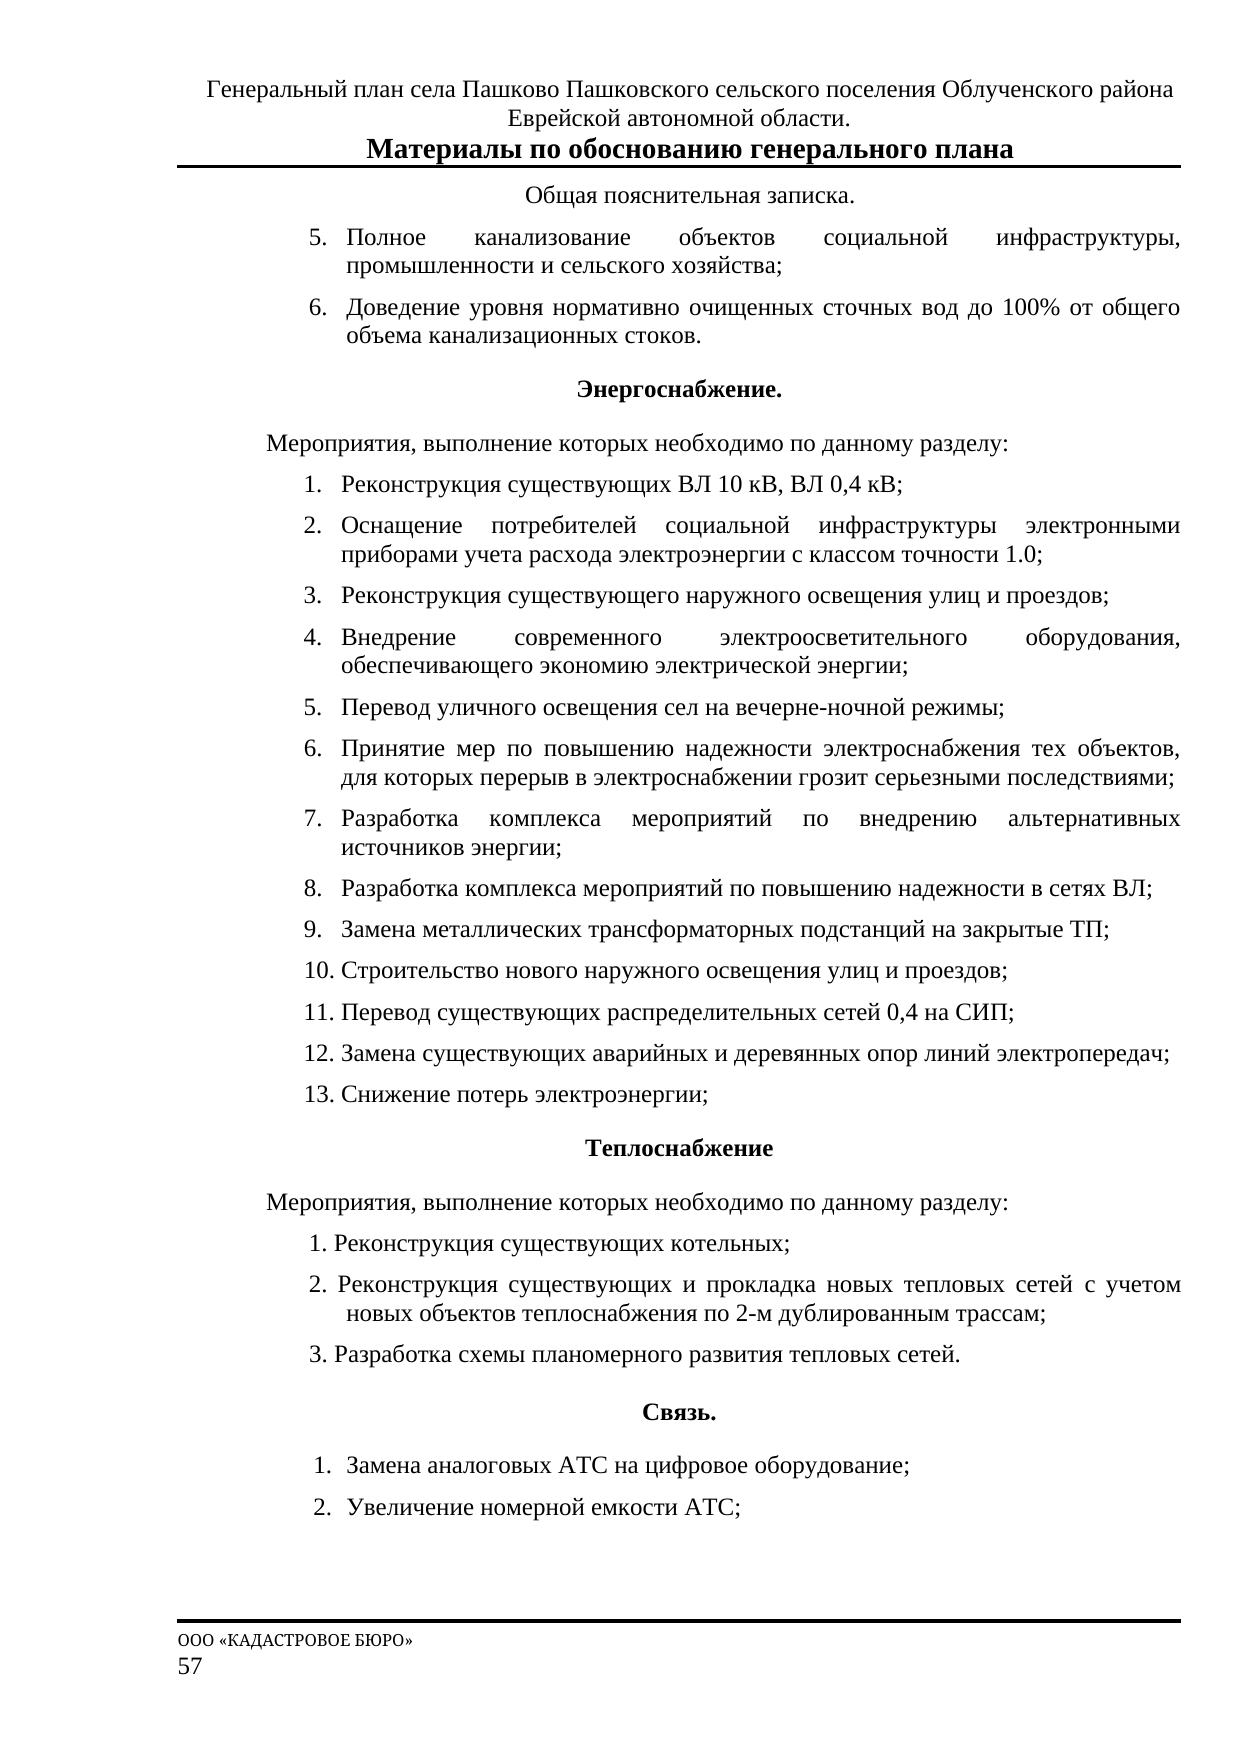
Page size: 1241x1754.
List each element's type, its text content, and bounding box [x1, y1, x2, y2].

text Мероприятия, выполнение которых необходимо по данному разделу: [177, 1187, 1181, 1216]
text Теплоснабжение [177, 1133, 1181, 1162]
subtitle Энергоснабжение. [177, 374, 1181, 403]
text 1. Реконструкция существующих котельных; [303, 1228, 1181, 1257]
list Перевод существующих распределительных сетей 0,4 на СИП; [303, 997, 1181, 1026]
list Внедрение современного электроосветительного оборудования, обеспечивающего экономию электрической энергии; [303, 622, 1181, 679]
text 2. Реконструкция существующих и прокладка новых тепловых сетей с учетом новых объектов теплоснабжения по 2-м дублированным трассам; [308, 1269, 1181, 1327]
list Замена аналоговых АТС на цифровое оборудование; [313, 1451, 1181, 1479]
list Оснащение потребителей социальной инфраструктуры электронными приборами учета расхода электроэнергии с классом точности 1.0; [303, 511, 1181, 568]
list Перевод уличного освещения сел на вечерне-ночной режимы; [303, 692, 1181, 721]
list Разработка комплекса мероприятий по повышению надежности в сетях ВЛ; [303, 873, 1181, 902]
list Доведение уровня нормативно очищенных сточных вод до 100% от общего объема канализационных стоков. [308, 292, 1181, 349]
text 3. Разработка схемы планомерного развития тепловых сетей. [303, 1339, 1181, 1368]
list Разработка комплекса мероприятий по внедрению альтернативных источников энергии; [303, 803, 1181, 861]
list Замена металлических трансформаторных подстанций на закрытые ТП; [303, 914, 1181, 943]
list Увеличение номерной емкости АТС; [313, 1492, 1181, 1521]
list Реконструкция существующего наружного освещения улиц и проездов; [303, 581, 1181, 609]
list Строительство нового наружного освещения улиц и проездов; [303, 956, 1181, 984]
list Замена существующих аварийных и деревянных опор линий электропередач; [303, 1038, 1181, 1067]
list Принятие мер по повышению надежности электроснабжения тех объектов, для которых перерыв в электроснабжении грозит серьезными последствиями; [303, 733, 1181, 791]
subtitle Связь. [177, 1397, 1181, 1426]
text Мероприятия, выполнение которых необходимо по данному разделу: [177, 428, 1181, 457]
list Снижение потерь электроэнергии; [303, 1079, 1181, 1108]
list Полное канализование объектов социальной инфраструктуры, промышленности и сельского хозяйства; [308, 222, 1181, 279]
list Реконструкция существующих ВЛ 10 кВ, ВЛ 0,4 кВ; [303, 469, 1181, 498]
